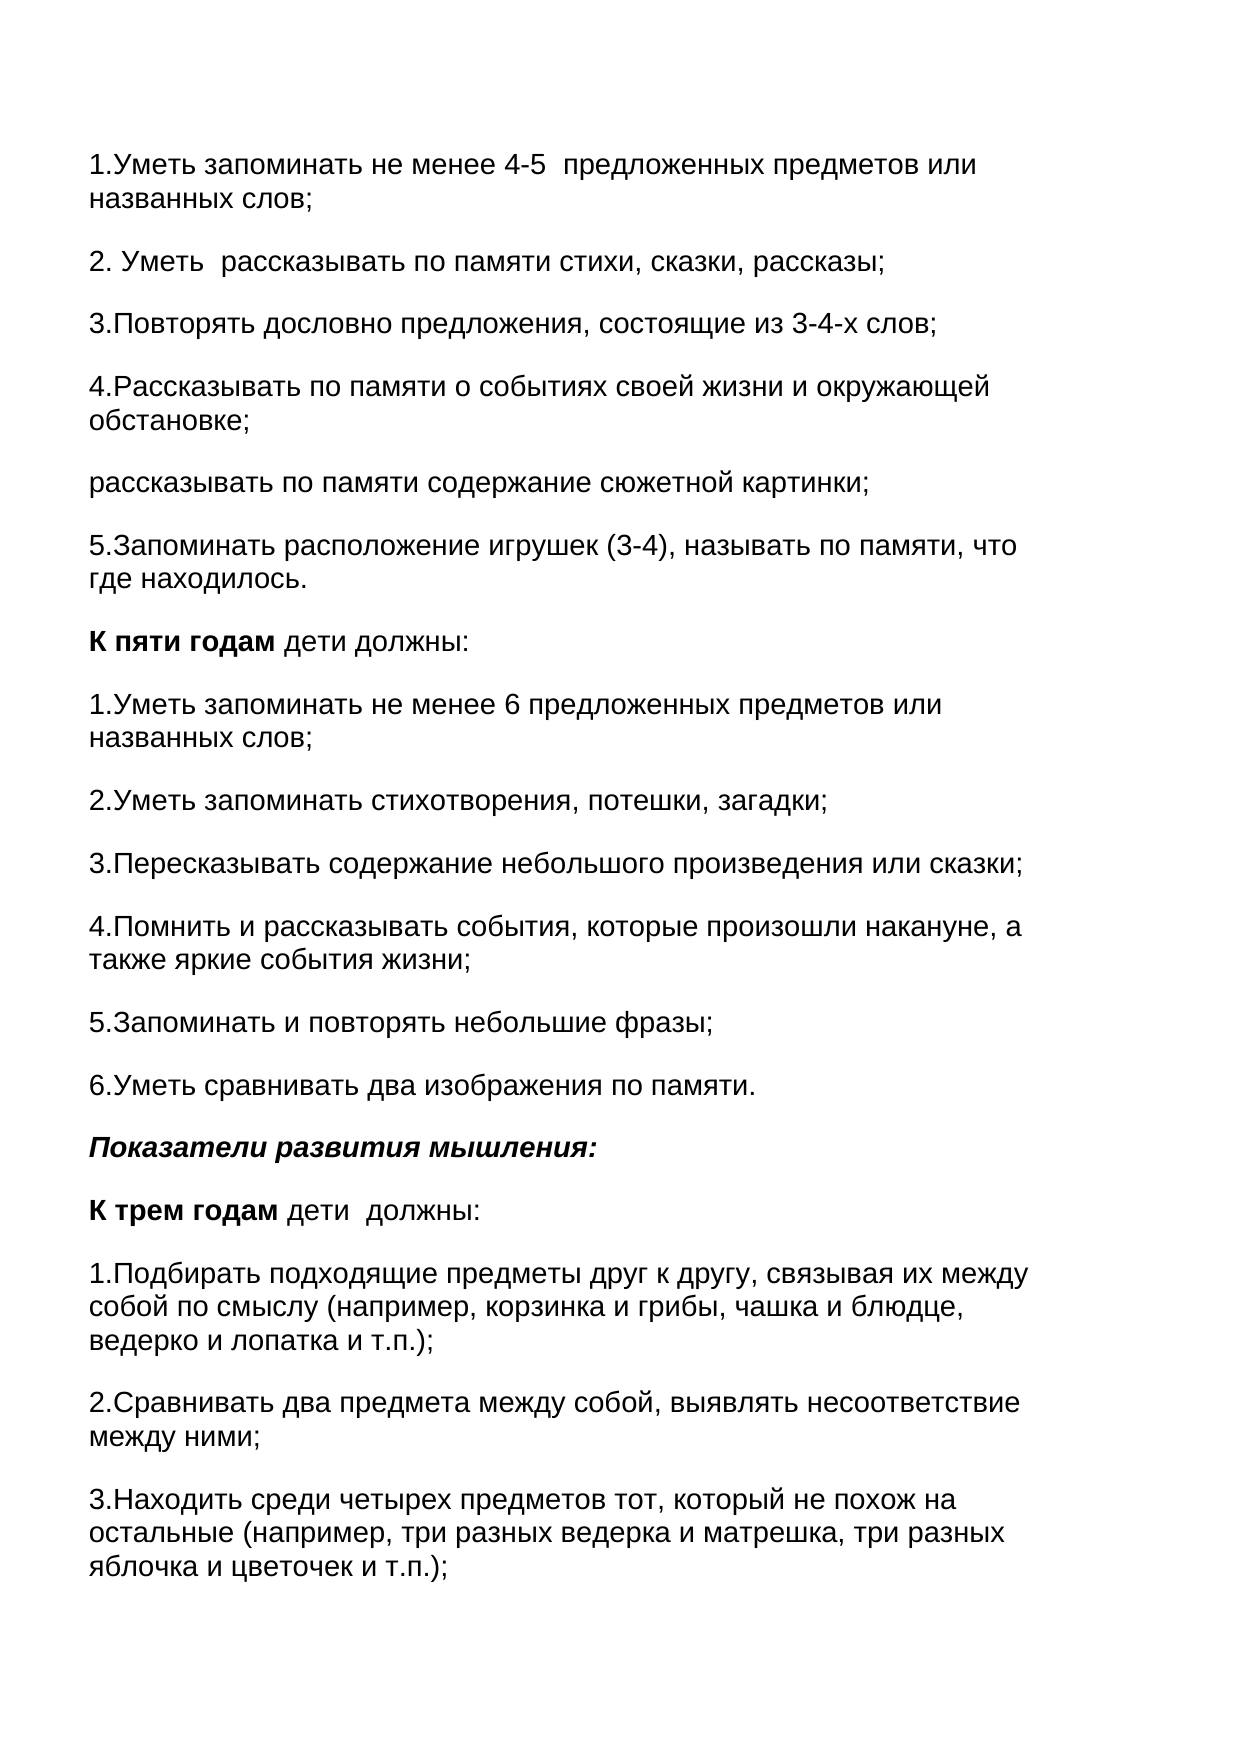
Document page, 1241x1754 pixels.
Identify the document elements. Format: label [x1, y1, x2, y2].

table_header [89, 118, 1063, 1603]
